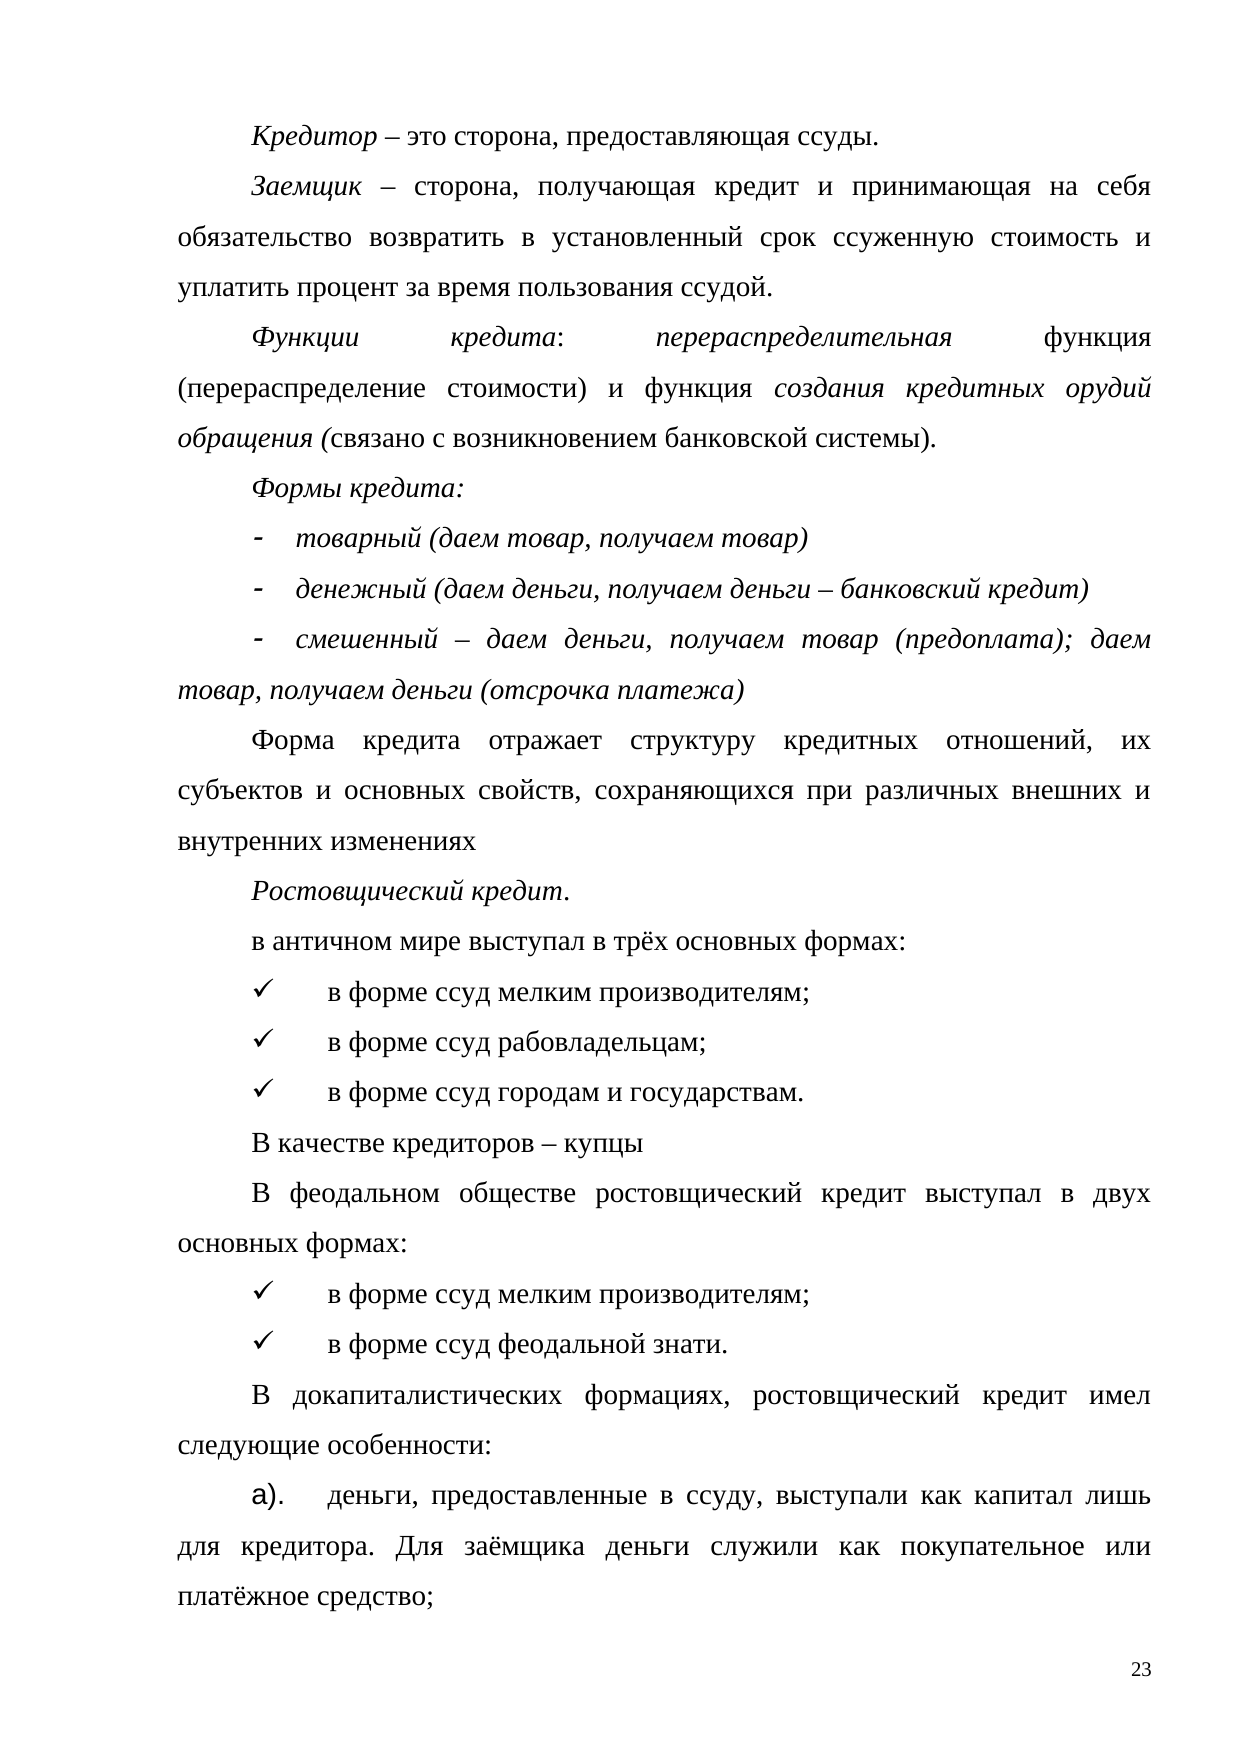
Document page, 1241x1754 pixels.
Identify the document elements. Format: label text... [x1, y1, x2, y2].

list в форме ссуд рабовладельцам; [177, 1024, 1152, 1058]
list товарный (даем товар, получаем товар) [177, 521, 1152, 554]
text Функции кредита: перераспределительная функция (перераспределение стоимости) и функция создания кредитных орудий обращения (связано с возникновением банковской системы). [177, 319, 1152, 453]
list в форме ссуд феодальной знати. [177, 1326, 1152, 1360]
text Формы кредита: [177, 470, 1152, 504]
text В докапиталистических формациях, ростовщический кредит имел следующие особенности: [177, 1377, 1152, 1461]
list в форме ссуд мелким производителям; [177, 1276, 1152, 1309]
text В феодальном обществе ростовщический кредит выступал в двух основных формах: [177, 1175, 1152, 1259]
list в форме ссуд городам и государствам. [177, 1074, 1152, 1108]
text в античном мире выступал в трёх основных формах: [177, 923, 1152, 957]
list в форме ссуд мелким производителям; [177, 974, 1152, 1007]
text Ростовщический кредит. [177, 873, 1152, 907]
text В качестве кредиторов – купцы [177, 1125, 1152, 1158]
list смешенный – даем деньги, получаем товар (предоплата); даем товар, получаем деньги (отсрочка платежа) [177, 621, 1152, 705]
text Форма кредита отражает структуру кредитных отношений, их субъектов и основных свойств, сохраняющихся при различных внешних и внутренних изменениях [177, 722, 1152, 856]
text Заемщик – сторона, получающая кредит и принимающая на себя обязательство возвратить в установленный срок ссуженную стоимость и уплатить процент за время пользования ссудой. [177, 168, 1152, 303]
list денежный (даем деньги, получаем деньги – банковский кредит) [177, 571, 1152, 605]
list деньги, предоставленные в ссуду, выступали как капитал лишь для кредитора. Для заёмщика деньги служили как покупательное или платёжное средство; [177, 1477, 1152, 1612]
text Кредитор – это сторона, предоставляющая ссуды. [177, 118, 1152, 152]
